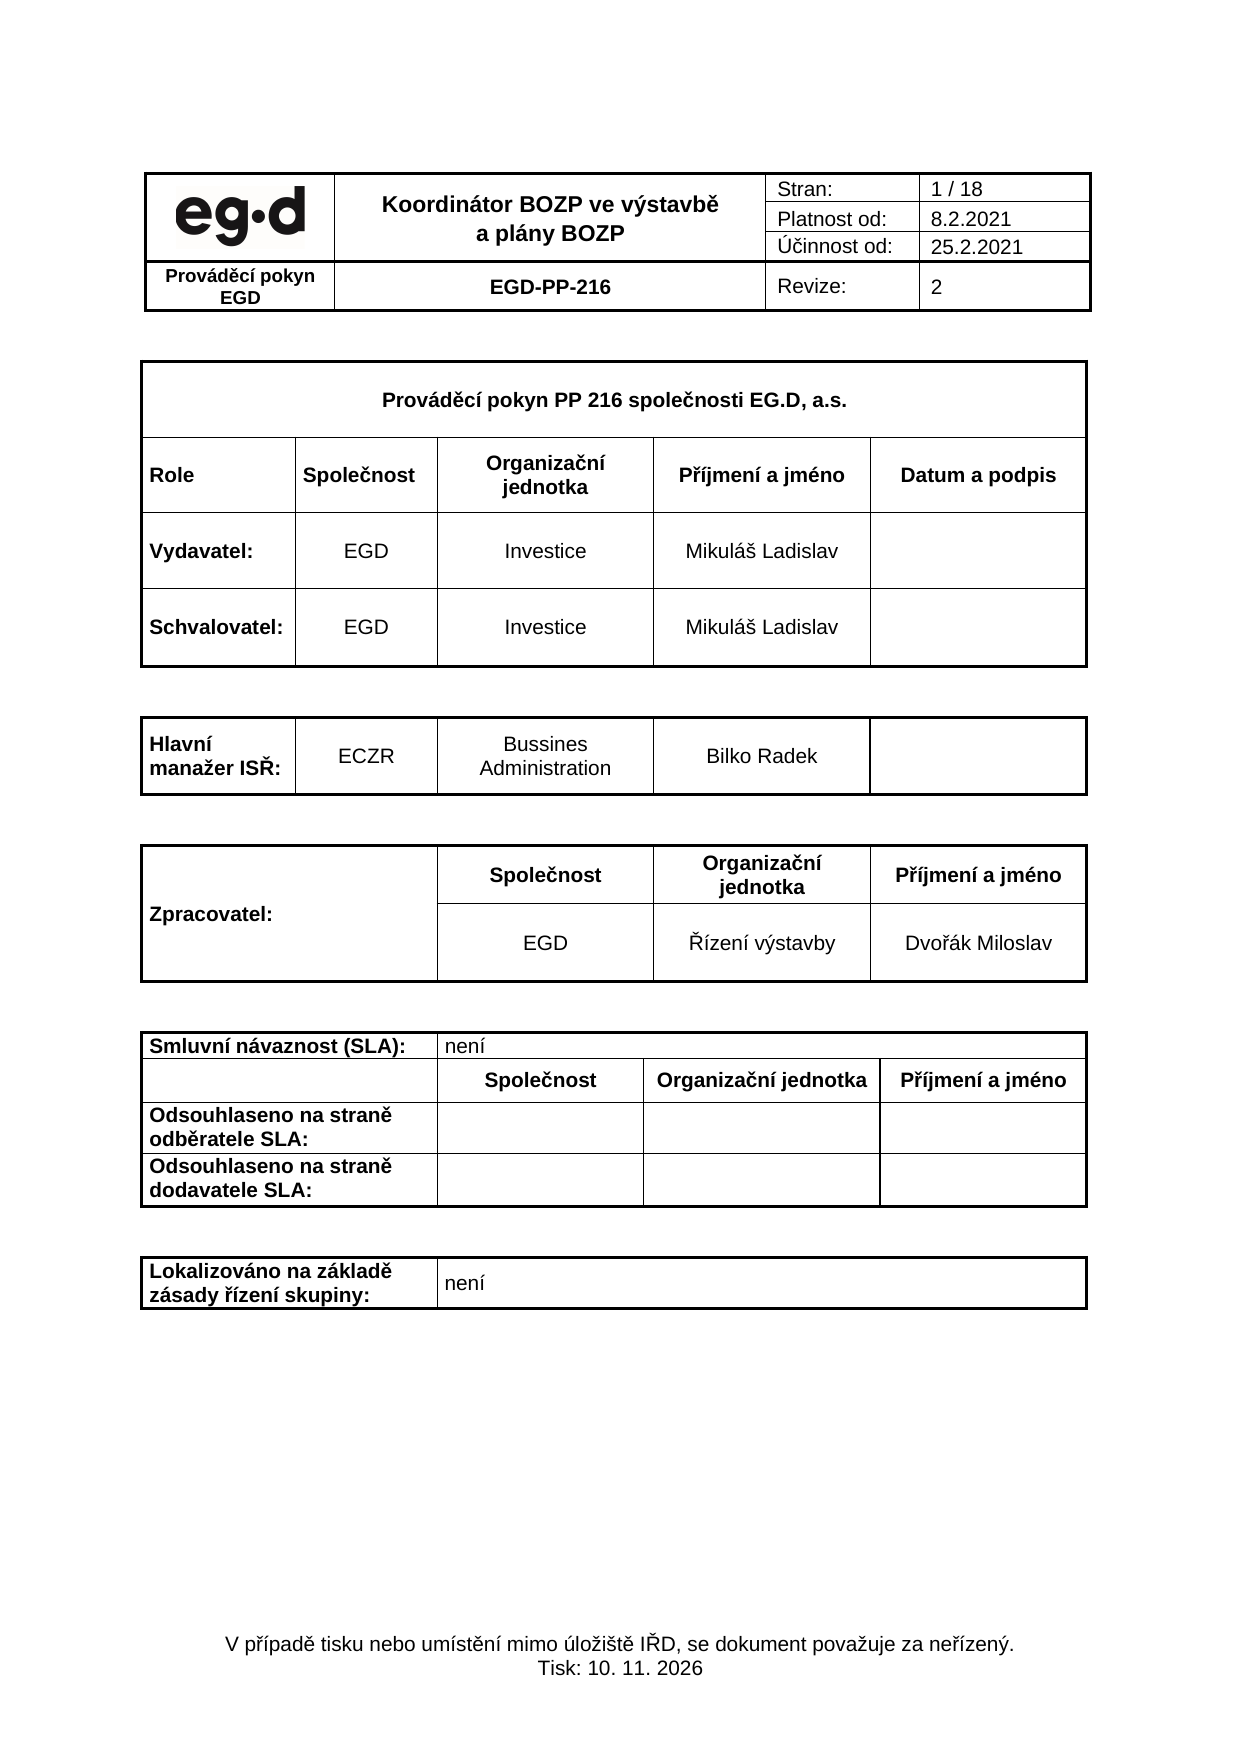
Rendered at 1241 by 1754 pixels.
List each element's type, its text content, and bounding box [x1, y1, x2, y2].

table_cell Investice [438, 513, 653, 588]
table_cell EGD-PP-216 [335, 263, 765, 308]
table_cell [871, 589, 1085, 665]
table_header Smluvní návaznost (SLA): [143, 1034, 437, 1058]
table_cell Řízení výstavby [654, 904, 870, 980]
table_cell Mikuláš Ladislav [654, 513, 870, 588]
table_cell Společnost [296, 438, 437, 512]
table_header není [438, 1259, 1085, 1307]
table_header Prováděcí pokyn PP 216 společnosti EG.D, a.s. [143, 363, 1085, 437]
table_cell Organizační jednotka [438, 438, 653, 512]
table_cell [438, 1154, 643, 1205]
table_cell Příjmení a jméno [654, 438, 870, 512]
table_header Lokalizováno na základě zásady řízení skupiny: [143, 1259, 437, 1307]
table_cell 8.2.2021 [920, 202, 1089, 231]
table_cell Vydavatel: [143, 513, 295, 588]
table_cell Prováděcí pokyn EGD [147, 263, 334, 308]
table_cell Datum a podpis [871, 438, 1085, 512]
picture [176, 186, 305, 249]
table_cell EGD [438, 904, 653, 980]
table_cell [881, 1154, 1085, 1205]
table_cell [881, 1103, 1085, 1153]
table_cell 25.2.2021 [920, 232, 1089, 260]
table_cell [644, 1154, 879, 1205]
table_header Společnost [438, 847, 653, 903]
table_cell EGD [296, 589, 437, 665]
table_cell Odsouhlaseno na straně odběratele SLA: [143, 1103, 437, 1153]
table_cell [438, 1103, 643, 1153]
table_cell Role [143, 438, 295, 512]
table_cell Dvořák Miloslav [871, 904, 1085, 980]
table_cell Příjmení a jméno [881, 1059, 1085, 1102]
table_cell EGD [296, 513, 437, 588]
table_cell Účinnost od: [766, 232, 919, 260]
table_header [871, 719, 1085, 793]
table_cell Mikuláš Ladislav [654, 589, 870, 665]
table_header 1 / 18 [920, 175, 1089, 201]
table_cell Odsouhlaseno na straně dodavatele SLA: [143, 1154, 437, 1205]
table_header [147, 175, 334, 260]
table_cell Organizační jednotka [644, 1059, 879, 1102]
table_header Příjmení a jméno [871, 847, 1085, 903]
table_cell [143, 1059, 437, 1102]
table_cell Společnost [438, 1059, 643, 1102]
table_cell 2 [920, 263, 1089, 308]
table_header Zpracovatel: [143, 847, 437, 980]
table_header Stran: [766, 175, 919, 201]
table_header Bilko Radek [654, 719, 869, 793]
table_cell Investice [438, 589, 653, 665]
table_cell Revize: [766, 263, 919, 308]
table_header ECZR [296, 719, 437, 793]
table_header Hlavní manažer ISŘ: [143, 719, 295, 793]
table_header není [438, 1034, 1085, 1058]
table_cell Platnost od: [766, 202, 919, 231]
table_header Organizační jednotka [654, 847, 870, 903]
table_header Bussines Administration [438, 719, 653, 793]
table_cell [644, 1103, 879, 1153]
table_cell [871, 513, 1085, 588]
table_header Koordinátor BOZP ve výstavbě a plány BOZP [335, 175, 765, 260]
table_cell Schvalovatel: [143, 589, 295, 665]
